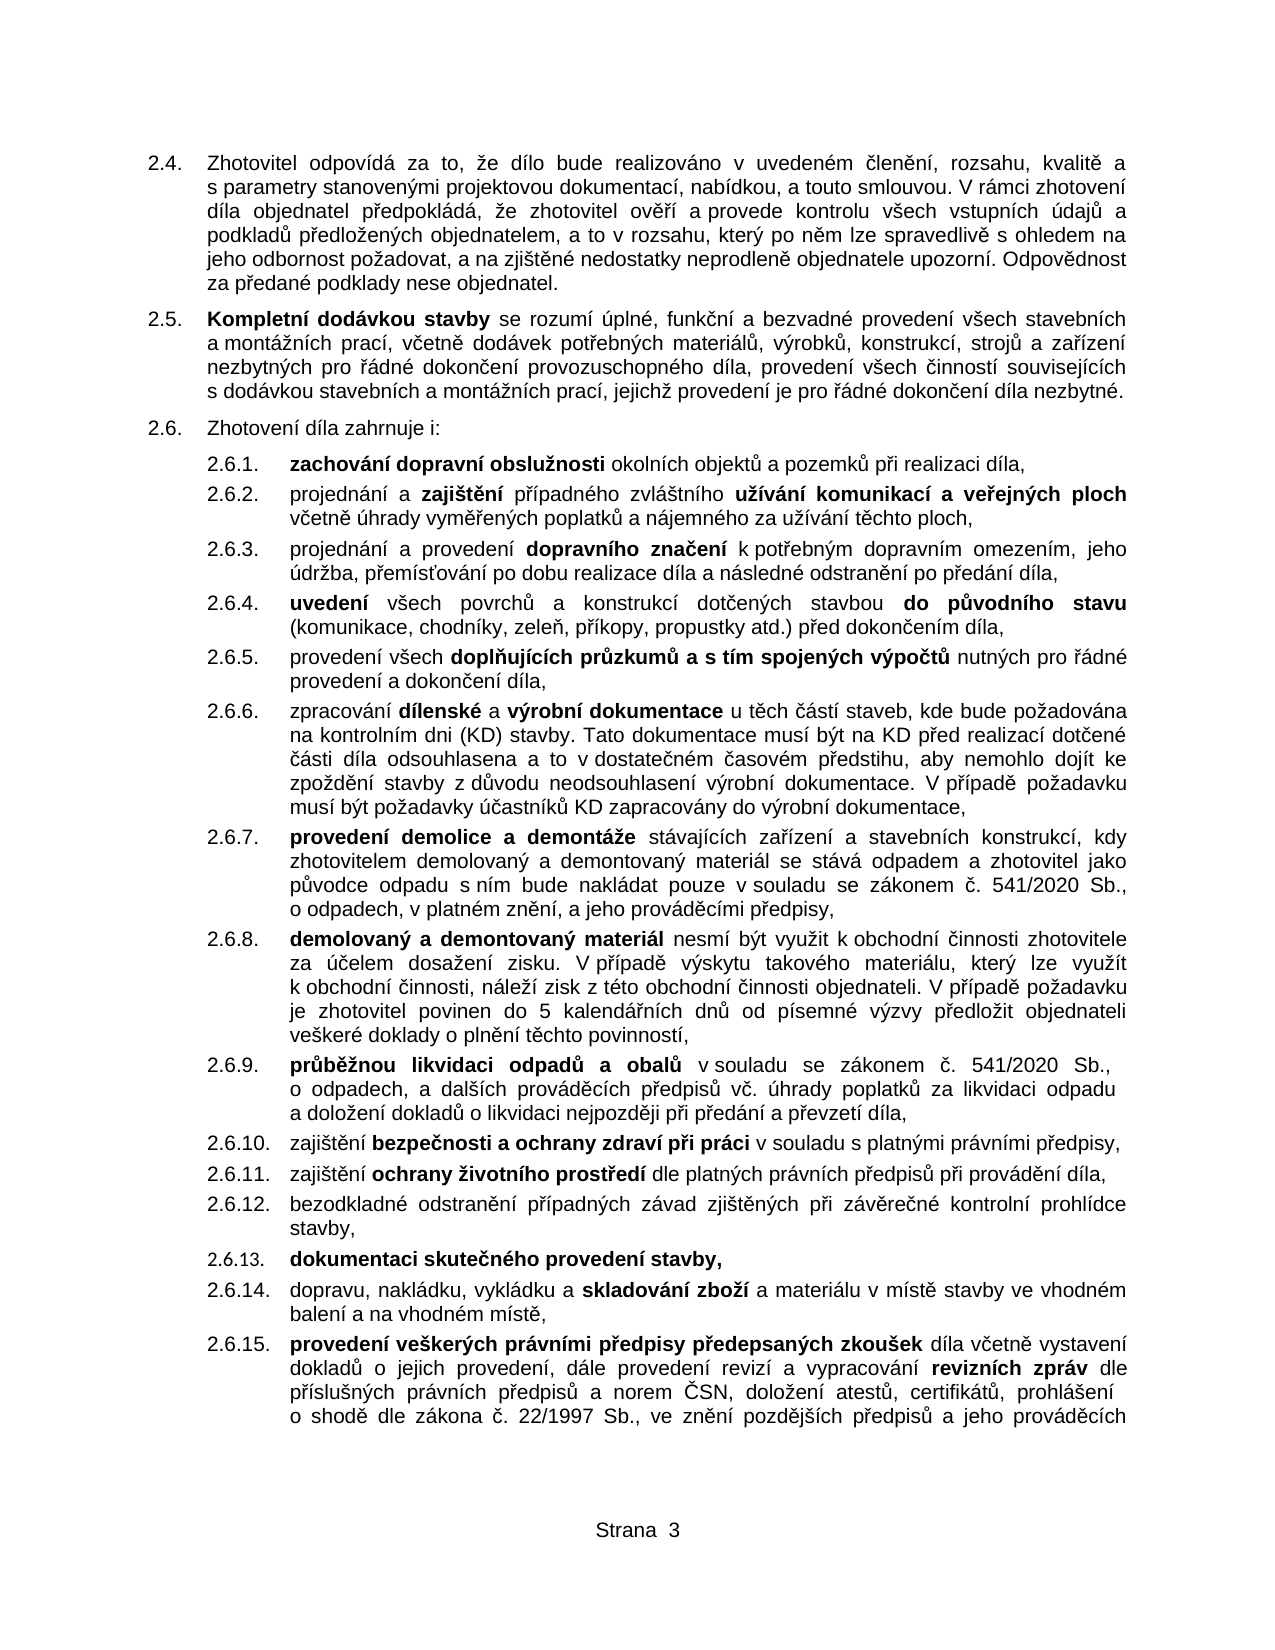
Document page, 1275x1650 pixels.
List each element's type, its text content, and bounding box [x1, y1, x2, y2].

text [207, 1332, 1127, 1427]
text dokumentaci skutečného provedení stavby, [207, 1246, 1127, 1271]
text zajištění ochrany životního prostředí dle platných právních předpisů při provádění díla, [207, 1161, 1127, 1185]
text zpracování dílenské a výrobní dokumentace u těch částí staveb, kde bude požadována na kontrolním dni (KD) stavby. Tato dokumentace musí být na KD před realizací dotčené části díla odsouhlasena a to v dostatečném časovém předstihu, aby nemohlo dojít ke zpoždění stavby z důvodu neodsouhlasení výrobní dokumentace. V případě požadavku musí být požadavky účastníků KD zapracovány do výrobní dokumentace, [207, 699, 1127, 819]
text provedení demolice a demontáže stávajících zařízení a stavebních konstrukcí, kdy zhotovitelem demolovaný a demontovaný materiál se stává odpadem a zhotovitel jako původce odpadu s ním bude nakládat pouze v souladu se zákonem č. 541/2020 Sb., o odpadech, v platném znění, a jeho prováděcími předpisy, [207, 825, 1127, 921]
text zachování dopravní obslužnosti okolních objektů a pozemků při realizaci díla, [207, 452, 1127, 476]
text Zhotovení díla zahrnuje i: [148, 416, 1127, 439]
text bezodkladné odstranění případných závad zjištěných při závěrečné kontrolní prohlídce stavby, [207, 1192, 1127, 1239]
text demolovaný a demontovaný materiál nesmí být využit k obchodní činnosti zhotovitele za účelem dosažení zisku. V případě výskytu takového materiálu, který lze využít k obchodní činnosti, náleží zisk z této obchodní činnosti objednateli. V případě požadavku je zhotovitel povinen do 5 kalendářních dnů od písemné výzvy předložit objednateli veškeré doklady o plnění těchto povinností, [207, 927, 1127, 1047]
text projednání a provedení dopravního značení k potřebným dopravním omezením, jeho údržba, přemísťování po dobu realizace díla a následné odstranění po předání díla, [207, 536, 1127, 584]
text dopravu, nakládku, vykládku a skladování zboží a materiálu v místě stavby ve vhodném balení a na vhodném místě, [207, 1277, 1127, 1325]
text projednání a zajištění případného zvláštního užívání komunikací a veřejných ploch včetně úhrady vyměřených poplatků a nájemného za užívání těchto ploch, [207, 482, 1127, 530]
text provedení všech doplňujících průzkumů a s tím spojených výpočtů nutných pro řádné provedení a dokončení díla, [207, 645, 1127, 693]
text uvedení všech povrchů a konstrukcí dotčených stavbou do původního stavu (komunikace, chodníky, zeleň, příkopy, propustky atd.) před dokončením díla, [207, 591, 1127, 638]
text zajištění bezpečnosti a ochrany zdraví při práci v souladu s platnými právními předpisy, [207, 1131, 1127, 1155]
text Kompletní dodávkou stavby se rozumí úplné, funkční a bezvadné provedení všech stavebních a montážních prací, včetně dodávek potřebných materiálů, výrobků, konstrukcí, strojů a zařízení nezbytných pro řádné dokončení provozuschopného díla, provedení všech činností souvisejících s dodávkou stavebních a montážních prací, jejichž provedení je pro řádné dokončení díla nezbytné. [148, 307, 1127, 403]
text průběžnou likvidaci odpadů a obalů v souladu se zákonem č. 541/2020 Sb., o odpadech, a dalších prováděcích předpisů vč. úhrady poplatků za likvidaci odpadu a doložení dokladů o likvidaci nejpozději při předání a převzetí díla, [207, 1053, 1127, 1125]
text Zhotovitel odpovídá za to, že dílo bude realizováno v uvedeném členění, rozsahu, kvalitě a s parametry stanovenými projektovou dokumentací, nabídkou, a touto smlouvou. V rámci zhotovení díla objednatel předpokládá, že zhotovitel ověří a provede kontrolu všech vstupních údajů a podkladů předložených objednatelem, a to v rozsahu, který po něm lze spravedlivě s ohledem na jeho odbornost požadovat, a na zjištěné nedostatky neprodleně objednatele upozorní. Odpovědnost za předané podklady nese objednatel. [148, 151, 1127, 295]
